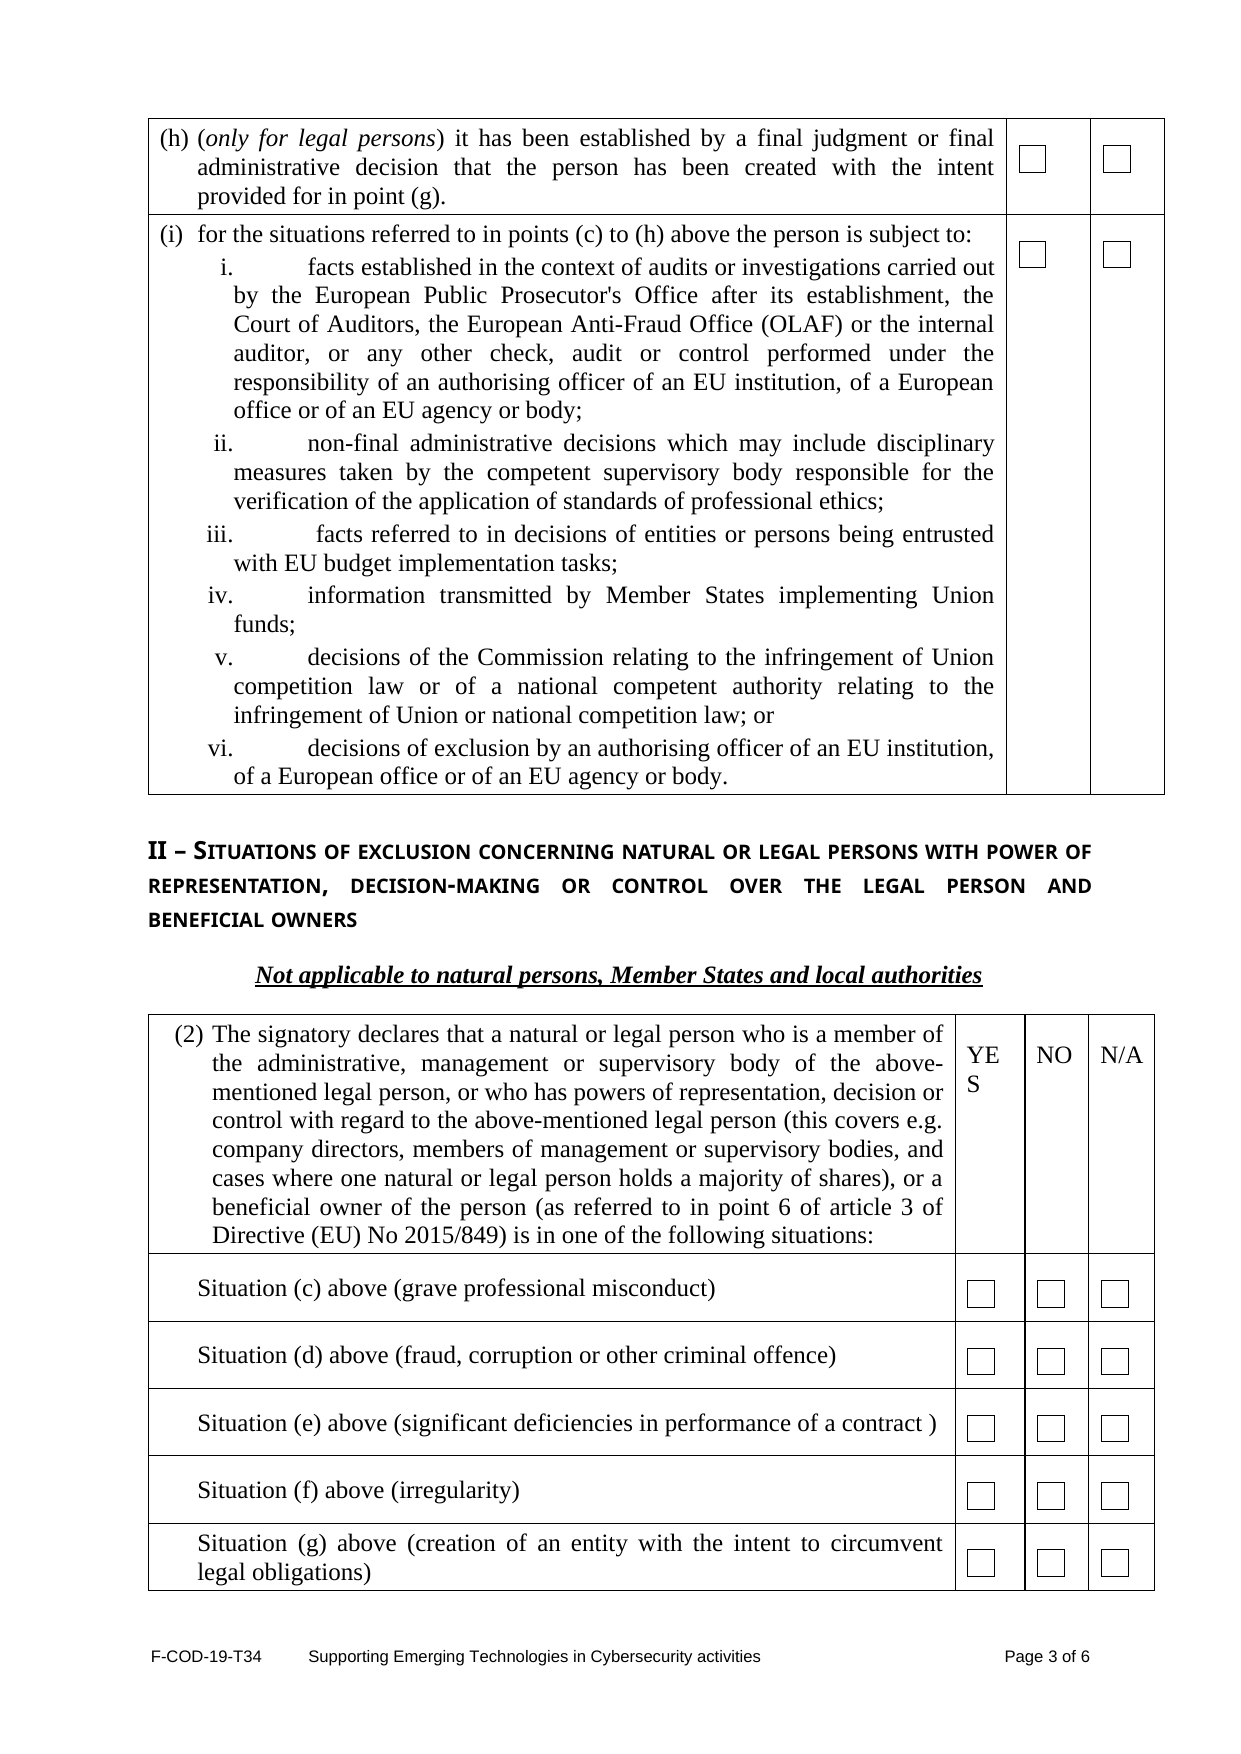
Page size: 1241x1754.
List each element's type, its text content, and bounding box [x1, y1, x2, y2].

table_cell [1091, 119, 1164, 214]
table_cell [1007, 119, 1090, 214]
table_cell Situation (f) above (irregularity) [149, 1456, 955, 1522]
table_cell Situation (e) above (significant deficiencies in performance of a contract ) [149, 1389, 955, 1455]
table_cell [1089, 1524, 1154, 1590]
table_cell [1089, 1389, 1154, 1455]
table_cell [1089, 1322, 1154, 1388]
table_cell [956, 1524, 1024, 1590]
table_cell [1026, 1524, 1088, 1590]
table_cell Situation (g) above (creation of an entity with the intent to circumvent legal obligations) [149, 1524, 955, 1590]
text Not applicable to natural persons, Member States and local authorities [148, 960, 1092, 989]
table_cell [1089, 1456, 1154, 1522]
table_header The signatory declares that a natural or legal person who is a member of the administrative, management or supervisory body of the above-mentioned legal person, or who has powers of representation, decision or control with regard to the above-mentioned legal person (this covers e.g. company directors, members of management or supervisory bodies, and cases where one natural or legal person holds a majority of shares), or a beneficial owner of the person (as referred to in point 6 of article 3 of Directive (EU) No 2015/849) is in one of the following situations: [149, 1015, 955, 1253]
table_cell (only for legal persons) it has been established by a final judgment or final administrative decision that the person has been created with the intent provided for in point (g). [149, 119, 1006, 214]
table_cell [1091, 215, 1164, 794]
table_cell Situation (c) above (grave professional misconduct) [149, 1254, 955, 1321]
table_cell [956, 1322, 1024, 1388]
table_cell for the situations referred to in points (c) to (h) above the person is subject to: facts established in the context of audits or investigations carried out by the European Public Prosecutor's Office after its establishment, the Court of Auditors, the European Anti-Fraud Office (OLAF) or the internal auditor, or any other check, audit or control performed under the responsibility of an authorising officer of an EU institution, of a European office or of an EU agency or body; non-final administrative decisions which may include disciplinary measures taken by the competent supervisory body responsible for the verification of the application of standards of professional ethics; facts referred to in decisions of entities or persons being entrusted with EU budget implementation tasks; information transmitted by Member States implementing Union funds; decisions of the Commission relating to the infringement of Union competition law or of a national competent authority relating to the infringement of Union or national competition law; or decisions of exclusion by an authorising officer of an EU institution, of a European office or of an EU agency or body. [149, 215, 1006, 794]
table_cell [956, 1456, 1024, 1522]
table_cell [1026, 1389, 1088, 1455]
table_cell [1089, 1254, 1154, 1321]
title II – Situations of exclusion concerning natural or legal persons with power of representation, decision-making or control over the legal person and beneficial owners [148, 833, 1092, 935]
table_cell Situation (d) above (fraud, corruption or other criminal offence) [149, 1322, 955, 1388]
table_cell [1026, 1322, 1088, 1388]
table_cell [1026, 1456, 1088, 1522]
table_header YES [956, 1015, 1024, 1253]
table_cell [1026, 1254, 1088, 1321]
table_cell [956, 1254, 1024, 1321]
table_cell [956, 1389, 1024, 1455]
table_header N/A [1089, 1015, 1154, 1253]
table_cell [1007, 215, 1090, 794]
table_header NO [1026, 1015, 1088, 1253]
